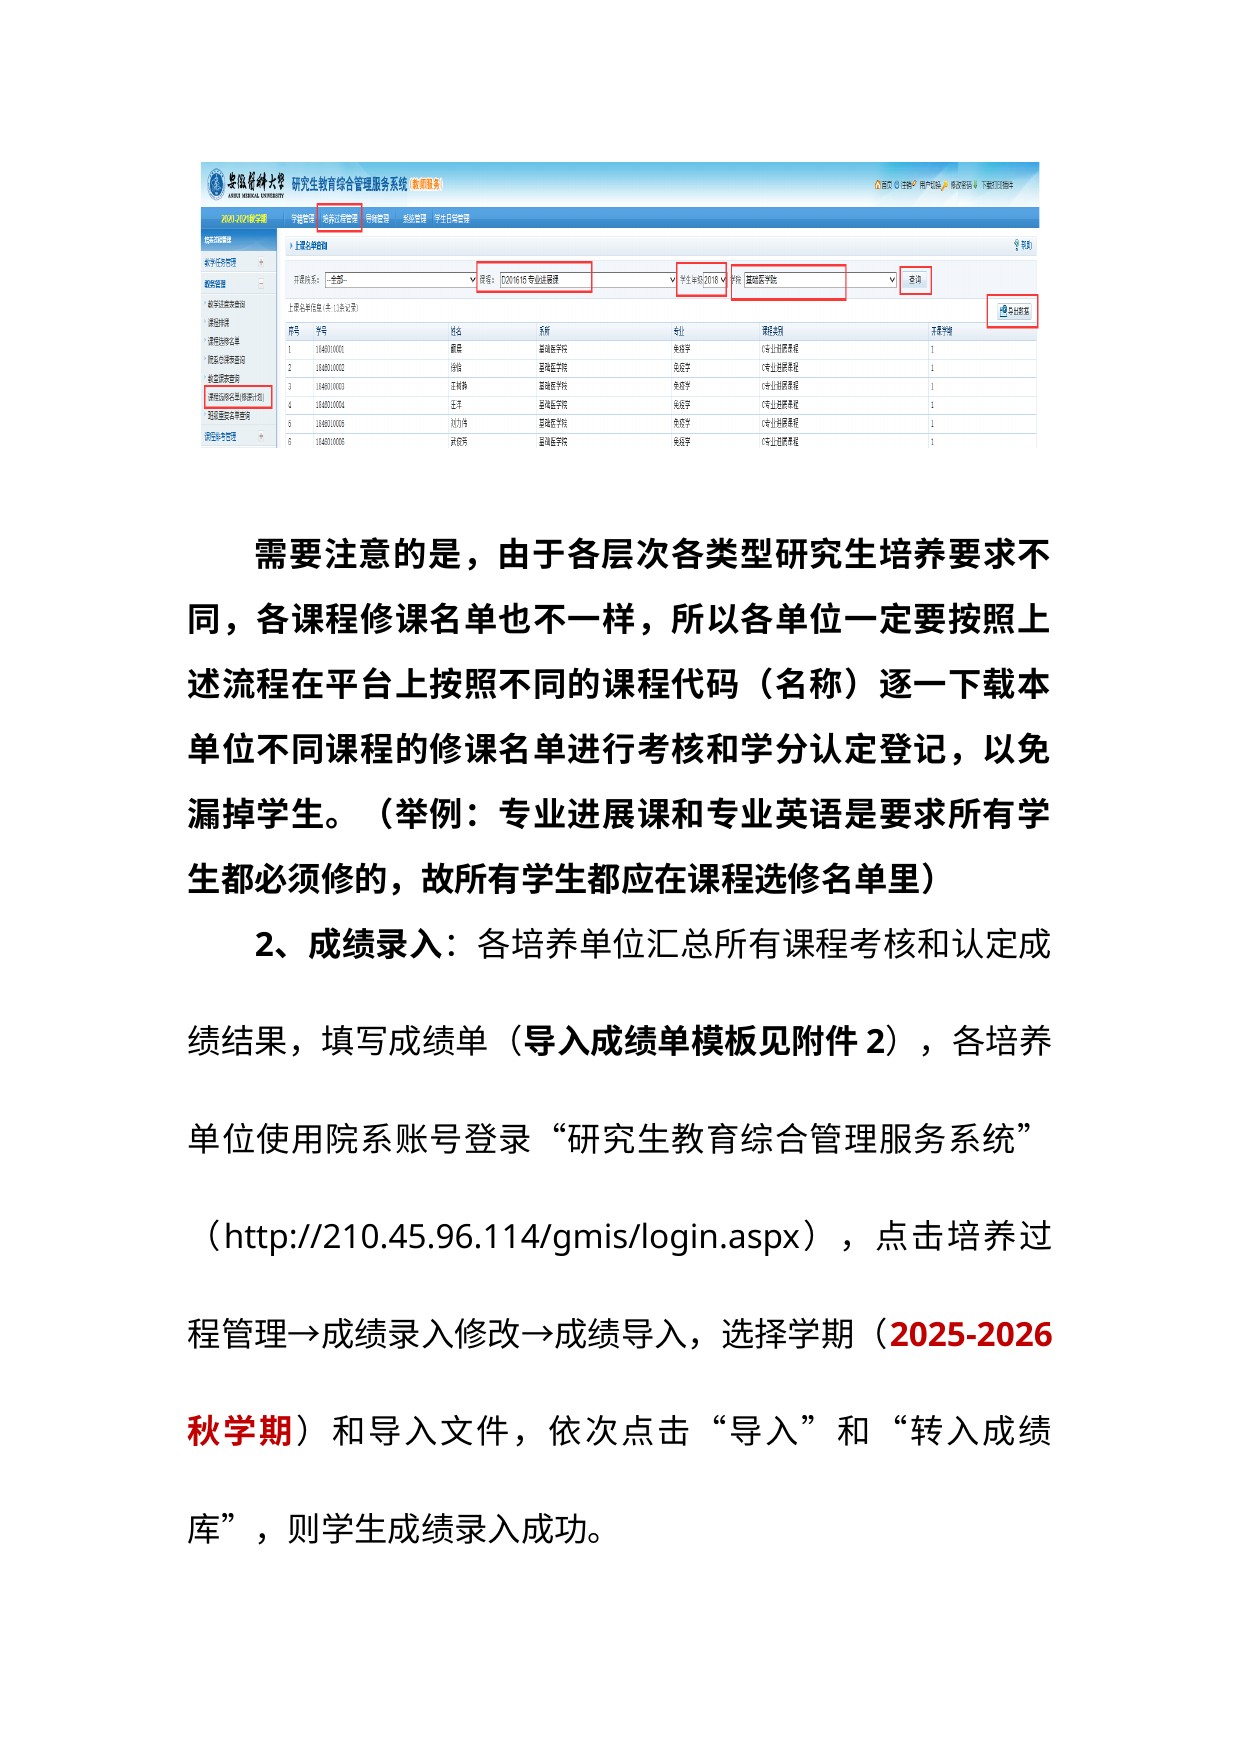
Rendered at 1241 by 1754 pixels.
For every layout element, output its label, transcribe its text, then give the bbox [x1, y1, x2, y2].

text 需要注意的是，由于各层次各类型研究生培养要求不同，各课程修课名单也不一样，所以各单位一定要按照上述流程在平台上按照不同的课程代码（名称）逐一下载本单位不同课程的修课名单进行考核和学分认定登记，以免漏掉学生。（举例：专业进展课和专业英语是要求所有学生都必须修的，故所有学生都应在课程选修名单里） [187, 519, 1053, 909]
text 2、成绩录入：各培养单位汇总所有课程考核和认定成绩结果，填写成绩单（导入成绩单模板见附件2），各培养单位使用院系账号登录“研究生教育综合管理服务系统”（http://210.45.96.114/gmis/login.aspx），点击培养过程管理→成绩录入修改→成绩导入，选择学期（2025-2026秋学期）和导入文件，依次点击“导入”和“转入成绩库”，则学生成绩录入成功。 [187, 909, 1053, 1559]
picture [200, 162, 1040, 448]
